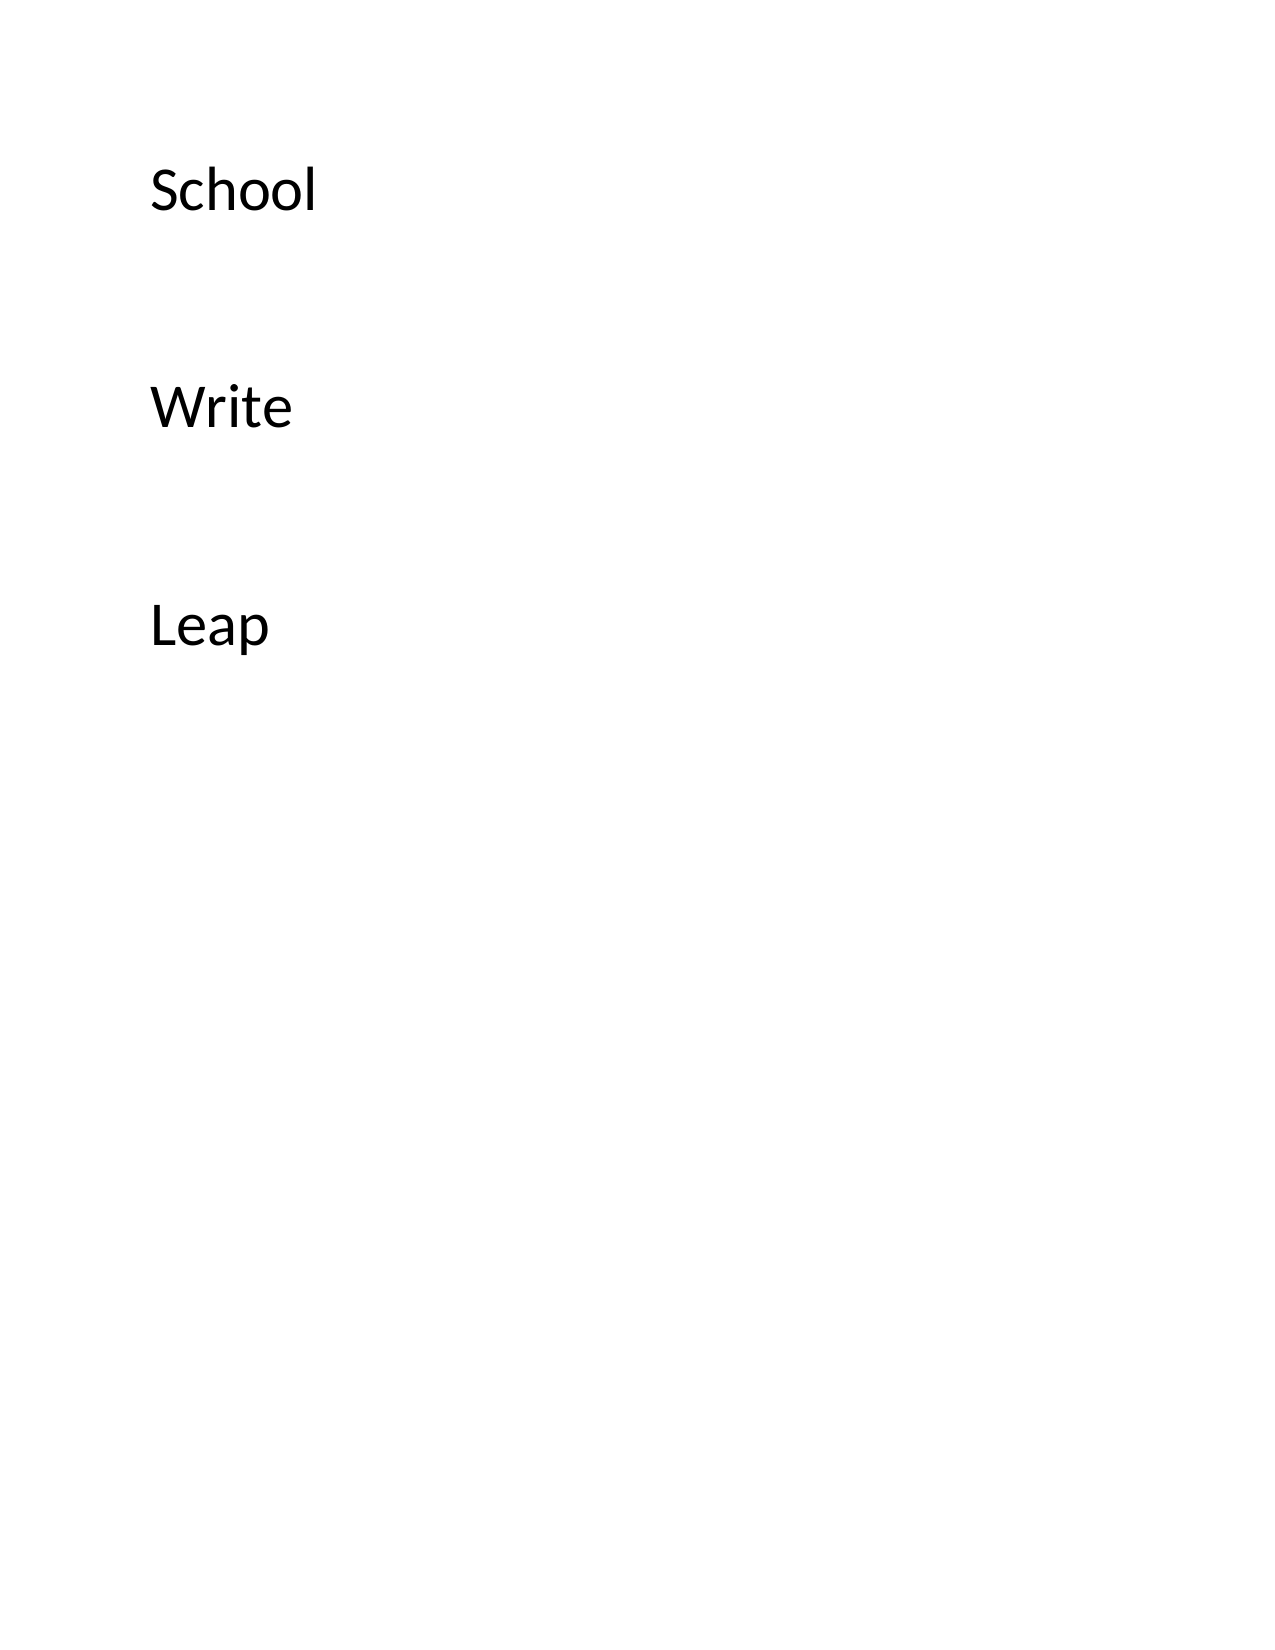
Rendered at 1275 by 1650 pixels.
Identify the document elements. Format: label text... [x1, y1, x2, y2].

text Leap [150, 584, 1125, 661]
text School [150, 150, 1125, 226]
text Write [150, 367, 1125, 443]
